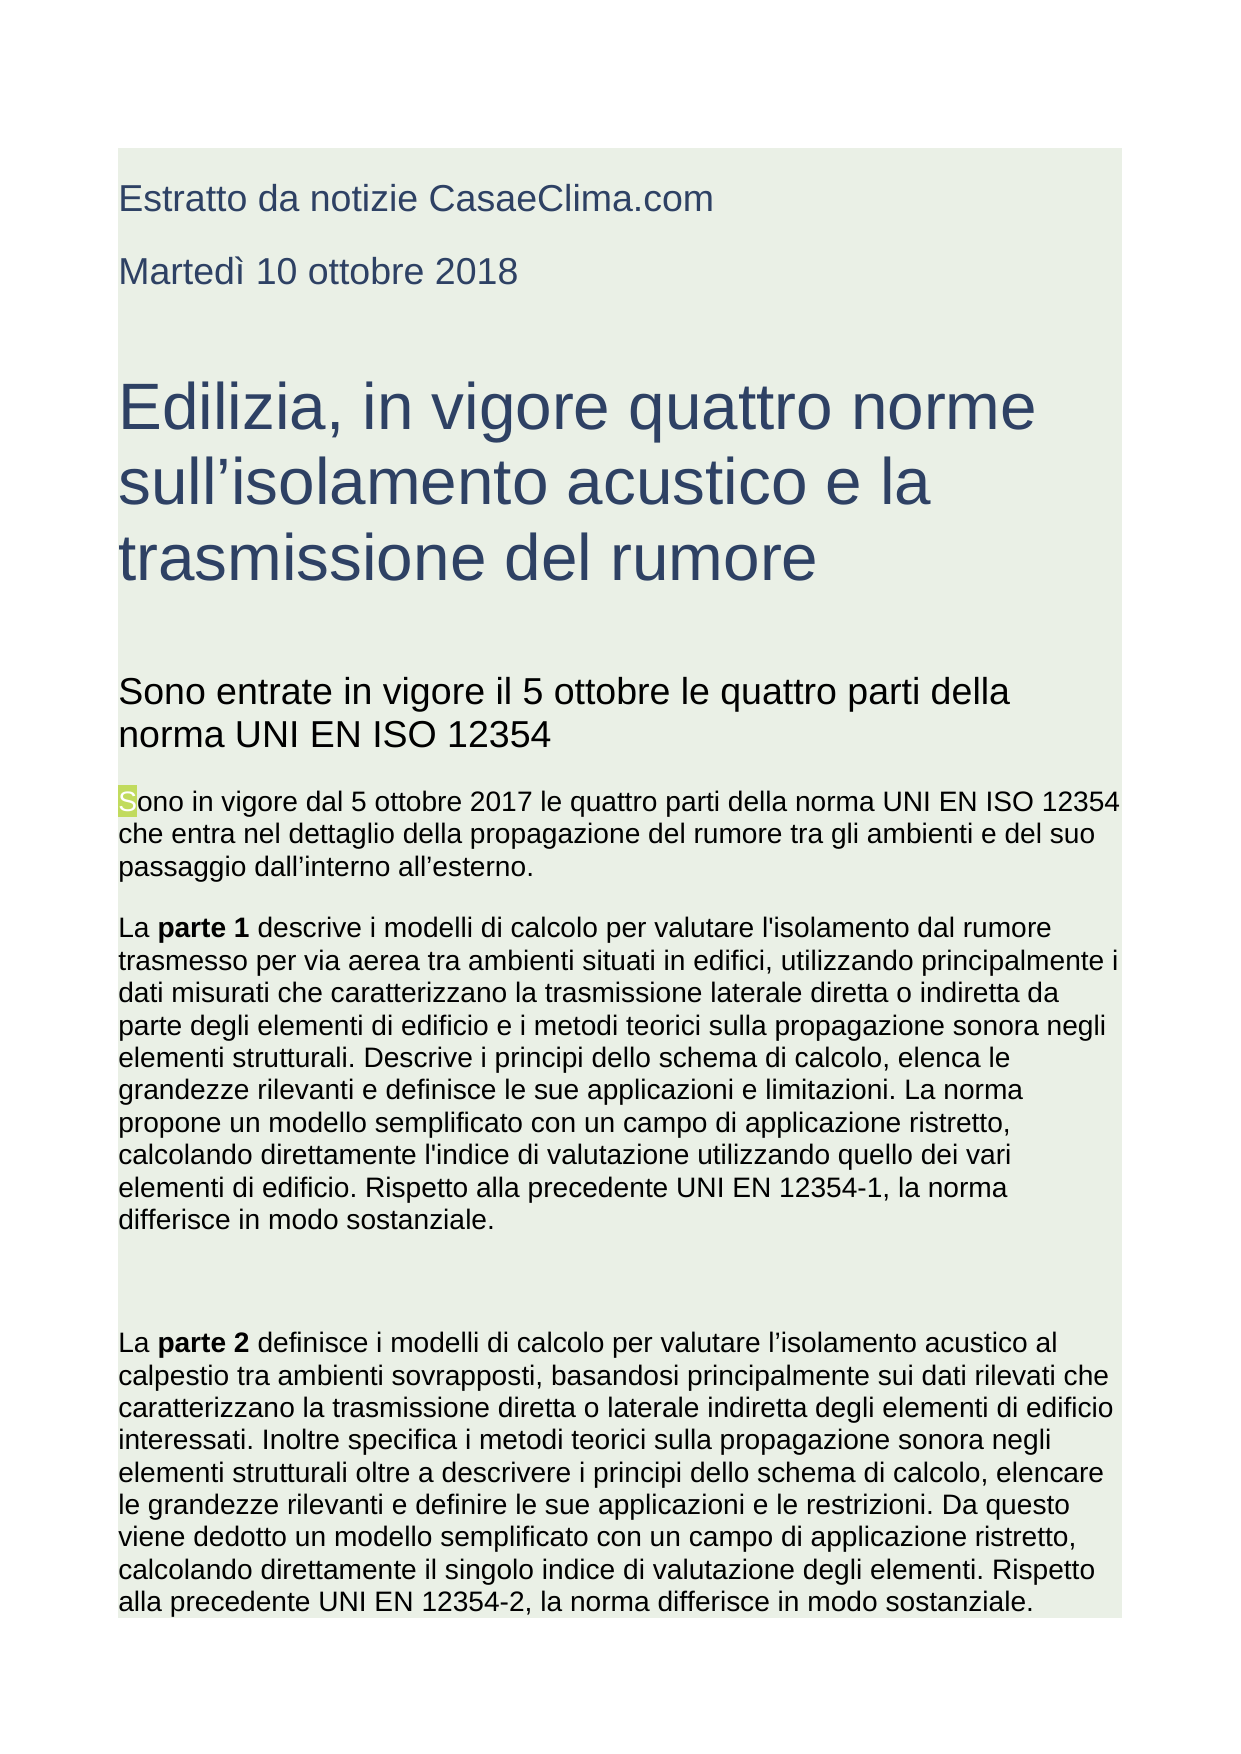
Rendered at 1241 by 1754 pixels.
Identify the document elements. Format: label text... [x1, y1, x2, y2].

text Martedì 10 ottobre 2018 [118, 220, 1122, 292]
text Edilizia, in vigore quattro norme sull’isolamento acustico e la trasmissione del rumore [118, 367, 1122, 594]
text Sono entrate in vigore il 5 ottobre le quattro parti della norma UNI EN ISO 12354 [118, 669, 1122, 756]
text Estratto da notizie CasaeClima.com [118, 148, 1122, 220]
text La parte 1 descrive i modelli di calcolo per valutare l'isolamento dal rumore trasmesso per via aerea tra ambienti situati in edifici, utilizzando principalmente i dati misurati che caratterizzano la trasmissione laterale diretta o indiretta da parte degli elementi di edificio e i metodi teorici sulla propagazione sonora negli elementi strutturali. Descrive i principi dello schema di calcolo, elenca le grandezze rilevanti e definisce le sue applicazioni e limitazioni. La norma propone un modello semplificato con un campo di applicazione ristretto, calcolando direttamente l'indice di valutazione utilizzando quello dei vari elementi di edificio. Rispetto alla precedente UNI EN 12354-1, la norma differisce in modo sostanziale. [118, 911, 1122, 1235]
text La parte 2 definisce i modelli di calcolo per valutare l’isolamento acustico al calpestio tra ambienti sovrapposti, basandosi principalmente sui dati rilevati che caratterizzano la trasmissione diretta o laterale indiretta degli elementi di edificio interessati. Inoltre specifica i metodi teorici sulla propagazione sonora negli elementi strutturali oltre a descrivere i principi dello schema di calcolo, elencare le grandezze rilevanti e definire le sue applicazioni e le restrizioni. Da questo viene dedotto un modello semplificato con un campo di applicazione ristretto, calcolando direttamente il singolo indice di valutazione degli elementi. Rispetto alla precedente UNI EN 12354-2, la norma differisce in modo sostanziale. [118, 1326, 1122, 1618]
text Sono in vigore dal 5 ottobre 2017 le quattro parti della norma UNI EN ISO 12354 che entra nel dettaglio della propagazione del rumore tra gli ambienti e del suo passaggio dall’interno all’esterno. [118, 785, 1122, 882]
